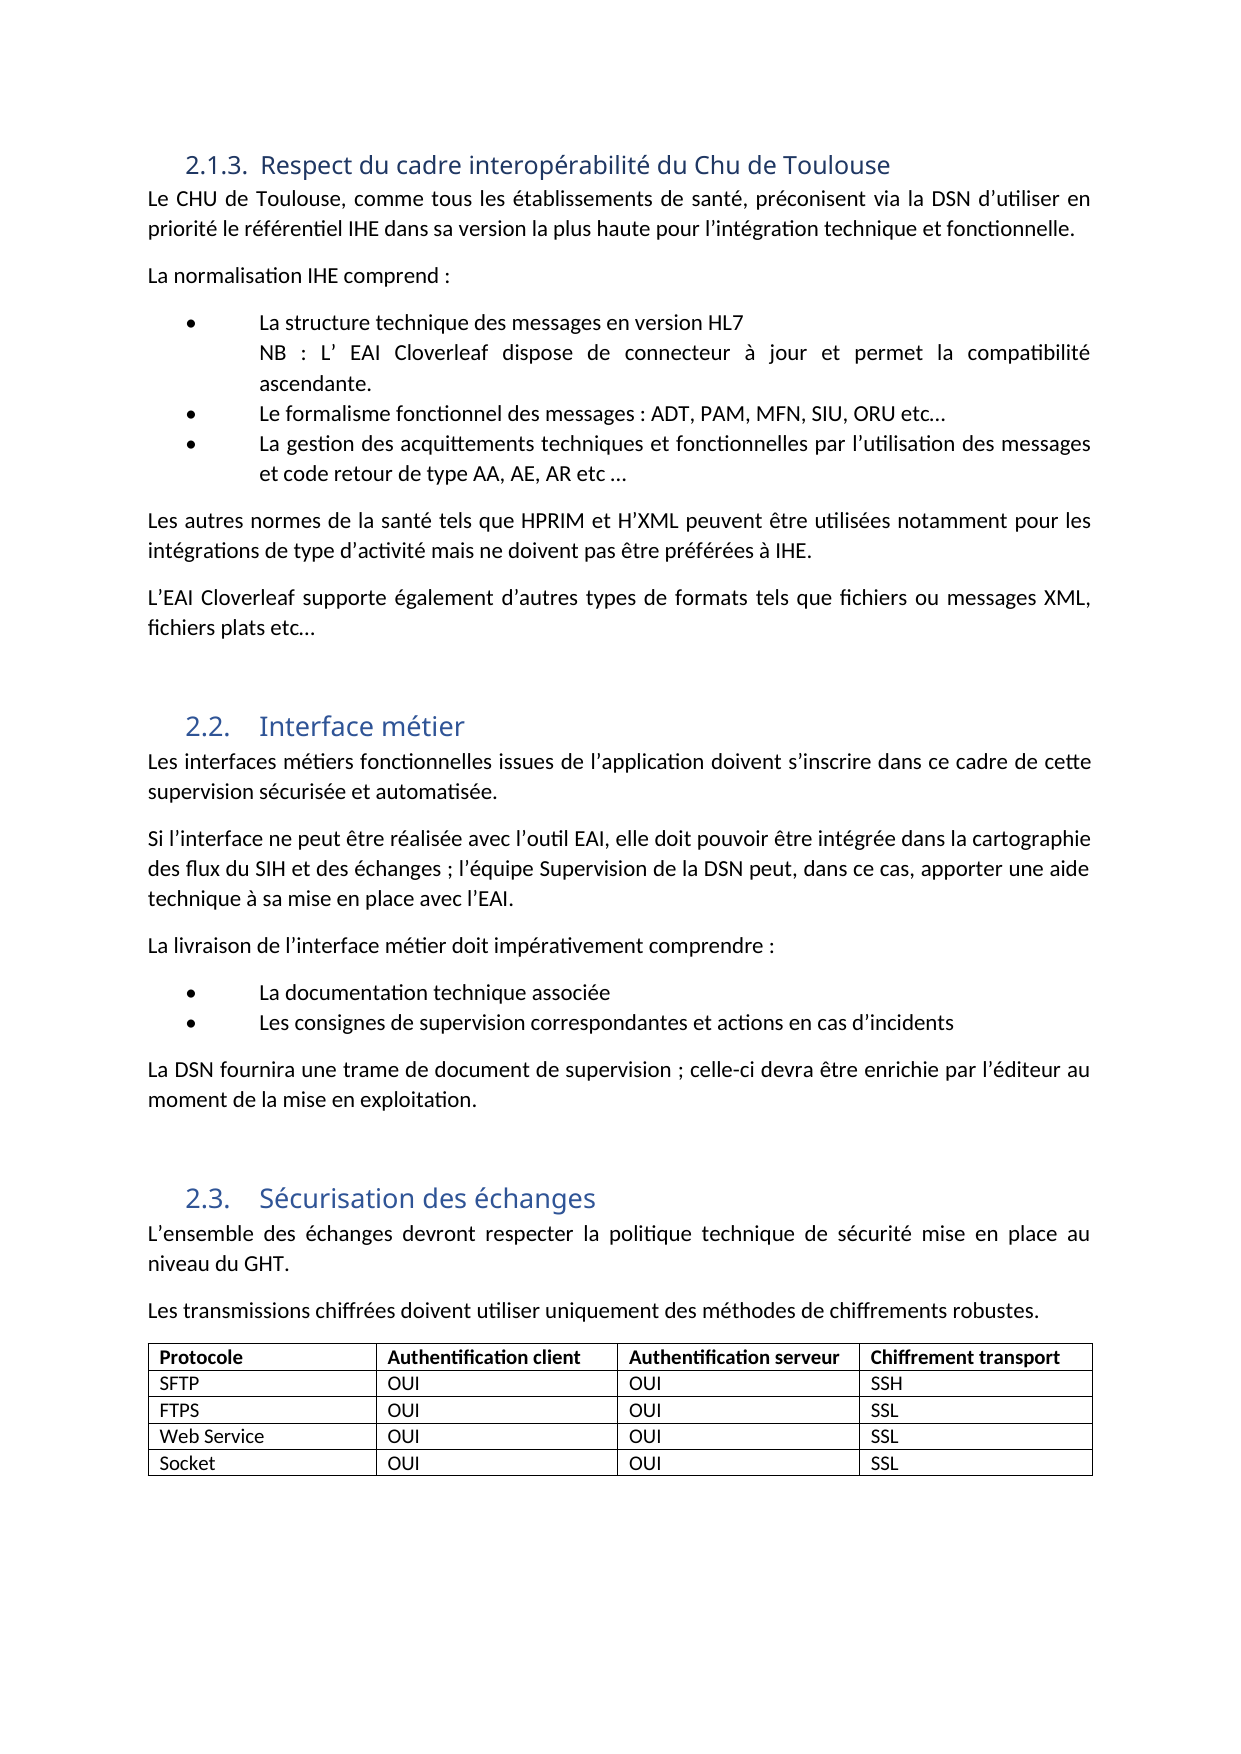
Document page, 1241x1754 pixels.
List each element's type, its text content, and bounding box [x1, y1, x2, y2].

table_cell OUI [377, 1450, 617, 1475]
subtitle Respect du cadre interopérabilité du Chu de Toulouse [185, 148, 1093, 182]
list La documentation technique associée [185, 978, 1093, 1006]
text L’EAI Cloverleaf supporte également d’autres types de formats tels que fichiers ou messages XML, fichiers plats etc… [148, 583, 1093, 642]
text La normalisation IHE comprend : [148, 261, 1093, 289]
list NB : L’ EAI Cloverleaf dispose de connecteur à jour et permet la compatibilité ascendante. [259, 338, 1093, 397]
list La structure technique des messages en version HL7 [185, 308, 1093, 336]
table_header Authentification serveur [618, 1344, 859, 1369]
text La DSN fournira une trame de document de supervision ; celle-ci devra être enrichie par l’éditeur au moment de la mise en exploitation. [148, 1055, 1093, 1114]
table_cell OUI [618, 1397, 859, 1422]
text Si l’interface ne peut être réalisée avec l’outil EAI, elle doit pouvoir être intégrée dans la cartographie des flux du SIH et des échanges ; l’équipe Supervision de la DSN peut, dans ce cas, apporter une aide technique à sa mise en place avec l’EAI. [148, 824, 1093, 913]
text Les autres normes de la santé tels que HPRIM et H’XML peuvent être utilisées notamment pour les intégrations de type d’activité mais ne doivent pas être préférées à IHE. [148, 506, 1093, 564]
table_cell OUI [377, 1397, 617, 1422]
table_cell SSH [860, 1371, 1092, 1396]
text Les interfaces métiers fonctionnelles issues de l’application doivent s’inscrire dans ce cadre de cette supervision sécurisée et automatisée. [148, 747, 1093, 805]
list La gestion des acquittements techniques et fonctionnelles par l’utilisation des messages et code retour de type AA, AE, AR etc … [185, 429, 1093, 487]
subtitle Interface métier [185, 707, 1093, 744]
table_header Protocole [149, 1344, 376, 1369]
list Le formalisme fonctionnel des messages : ADT, PAM, MFN, SIU, ORU etc… [185, 399, 1093, 427]
table_cell OUI [377, 1371, 617, 1396]
table_cell OUI [618, 1371, 859, 1396]
subtitle Sécurisation des échanges [185, 1179, 1093, 1216]
table_cell OUI [618, 1450, 859, 1475]
table_cell Web Service [149, 1424, 376, 1449]
list Les consignes de supervision correspondantes et actions en cas d’incidents [185, 1008, 1093, 1037]
table_cell Socket [149, 1450, 376, 1475]
table_cell SFTP [149, 1371, 376, 1396]
table_cell FTPS [149, 1397, 376, 1422]
table_cell OUI [377, 1424, 617, 1449]
text La livraison de l’interface métier doit impérativement comprendre : [148, 931, 1093, 959]
table_cell SSL [860, 1397, 1092, 1422]
table_header Chiffrement transport [860, 1344, 1092, 1369]
table_cell OUI [618, 1424, 859, 1449]
table_cell SSL [860, 1424, 1092, 1449]
table_header Authentification client [377, 1344, 617, 1369]
text Le CHU de Toulouse, comme tous les établissements de santé, préconisent via la DSN d’utiliser en priorité le référentiel IHE dans sa version la plus haute pour l’intégration technique et fonctionnelle. [148, 184, 1093, 243]
table_cell SSL [860, 1450, 1092, 1475]
text L’ensemble des échanges devront respecter la politique technique de sécurité mise en place au niveau du GHT. [148, 1219, 1093, 1277]
text Les transmissions chiffrées doivent utiliser uniquement des méthodes de chiffrements robustes. [148, 1296, 1093, 1324]
